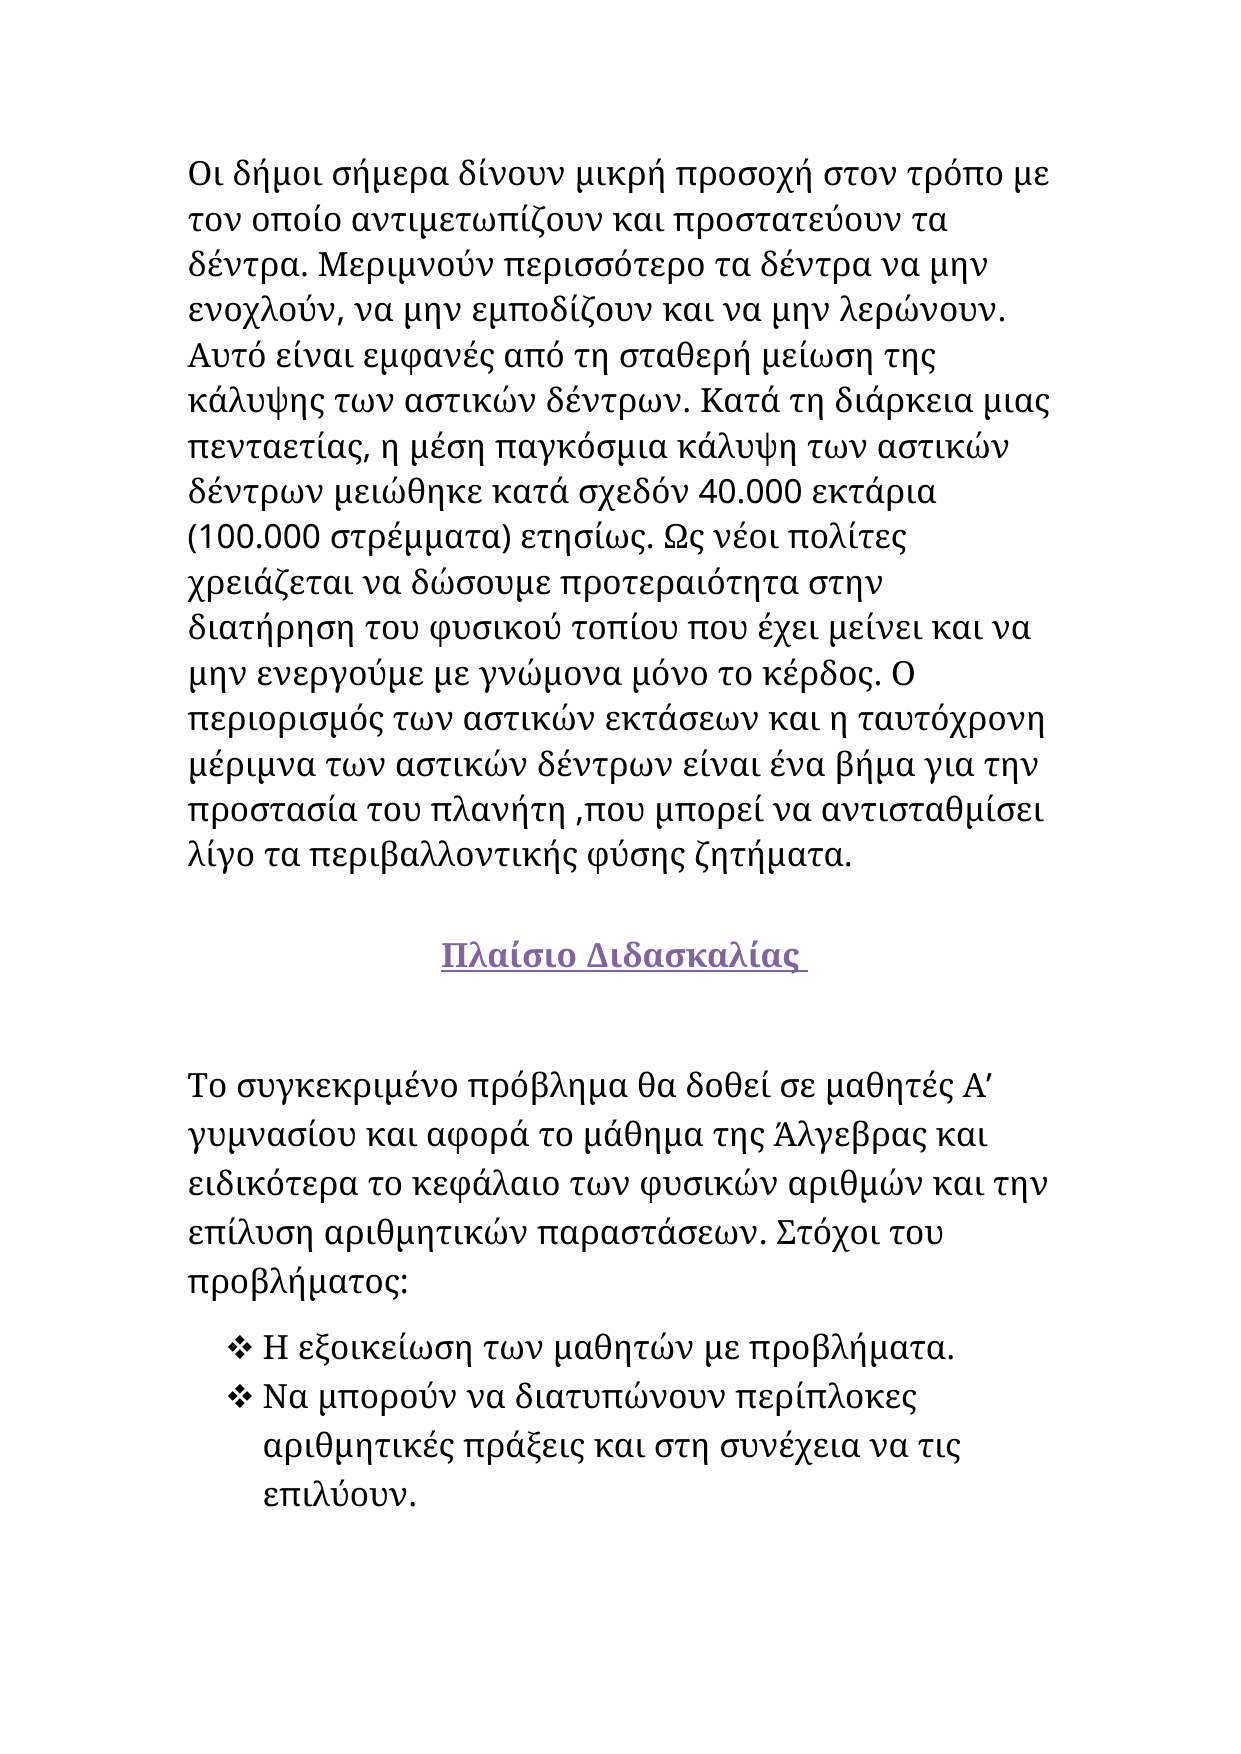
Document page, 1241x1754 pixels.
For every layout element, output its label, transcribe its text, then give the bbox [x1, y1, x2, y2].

list Η εξοικείωση των μαθητών με προβλήματα. [225, 1323, 1053, 1369]
text Πλαίσιο Διδασκαλίας [187, 937, 1053, 976]
text Το συγκεκριμένο πρόβλημα θα δοθεί σε μαθητές Α’ γυμνασίου και αφορά το μάθημα της Άλγεβρας και ειδικότερα το κεφάλαιο των φυσικών αριθμών και την επίλυση αριθμητικών παραστάσεων. Στόχοι του προβλήματος: [187, 1062, 1053, 1303]
list Να μπορούν να διατυπώνουν περίπλοκες αριθμητικές πράξεις και στη συνέχεια να τις επιλύουν. [225, 1372, 1053, 1516]
text Οι δήμοι σήμερα δίνουν μικρή προσοχή στον τρόπο με τον οποίο αντιμετωπίζουν και προστατεύουν τα δέντρα. Μεριμνούν περισσότερο τα δέντρα να μην ενοχλούν, να μην εμποδίζουν και να μην λερώνουν. Αυτό είναι εμφανές από τη σταθερή μείωση της κάλυψης των αστικών δέντρων. Κατά τη διάρκεια μιας πενταετίας, η μέση παγκόσμια κάλυψη των αστικών δέντρων μειώθηκε κατά σχεδόν 40.000 εκτάρια (100.000 στρέμματα) ετησίως. Ως νέοι πολίτες χρειάζεται να δώσουμε προτεραιότητα στην διατήρηση του φυσικού τοπίου που έχει μείνει και να μην ενεργούμε με γνώμονα μόνο το κέρδος. Ο περιορισμός των αστικών εκτάσεων και η ταυτόχρονη μέριμνα των αστικών δέντρων είναι ένα βήμα για την προστασία του πλανήτη ,που μπορεί να αντισταθμίσει λίγο τα περιβαλλοντικής φύσης ζητήματα. [187, 150, 1053, 877]
